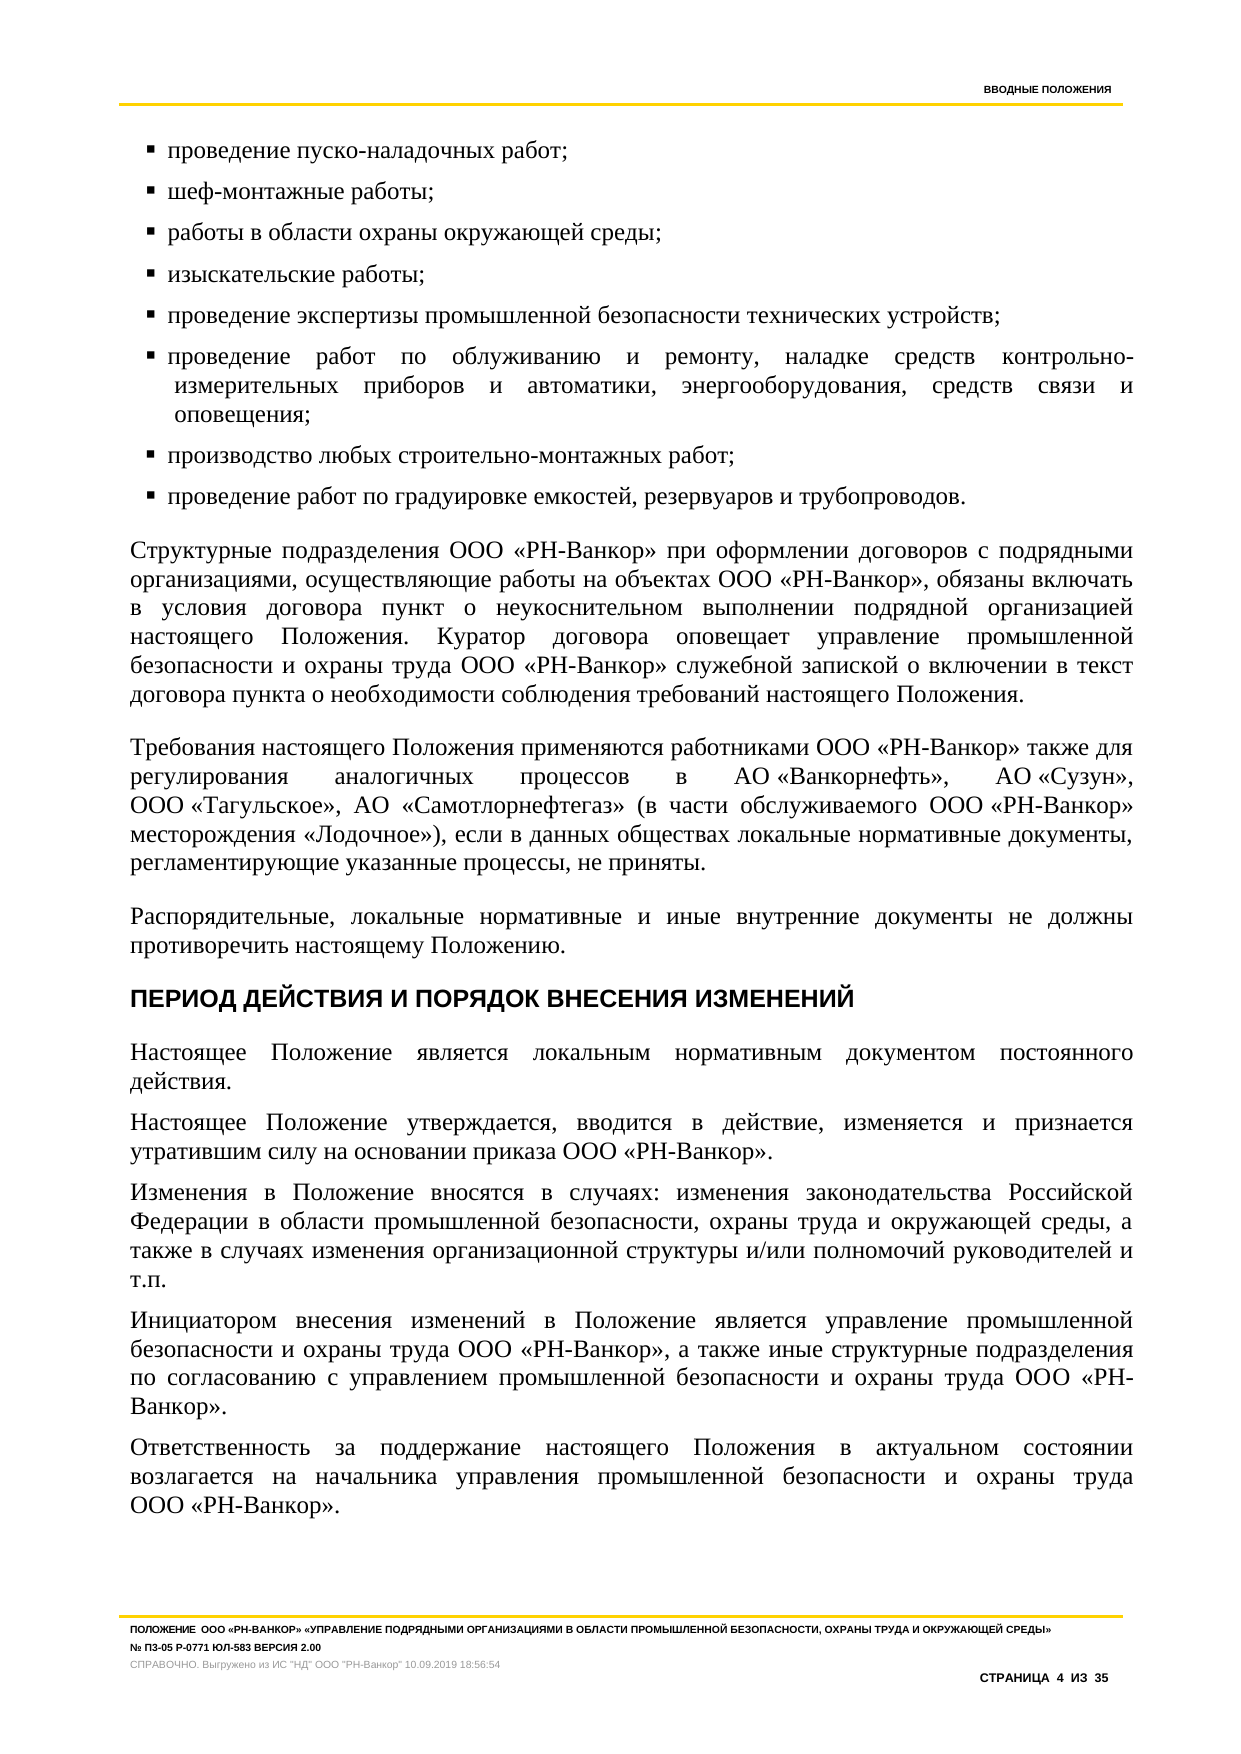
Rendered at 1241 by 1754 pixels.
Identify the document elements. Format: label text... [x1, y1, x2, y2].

list производство любых строительно-монтажных работ; [144, 440, 1134, 469]
text Структурные подразделения ООО «РН-Ванкор» при оформлении договоров с подрядными организациями, осуществляющие работы на объектах ООО «РН-Ванкор», обязаны включать в условия договора пункт о неукоснительном выполнении подрядной организацией настоящего Положения. Куратор договора оповещает управление промышленной безопасности и охраны труда ООО «РН-Ванкор» служебной запиской о включении в текст договора пункта о необходимости соблюдения требований настоящего Положения. [130, 535, 1134, 707]
text Распорядительные, локальные нормативные и иные внутренние документы не должны противоречить настоящему Положению. [130, 901, 1134, 959]
list изыскательские работы; [145, 259, 1134, 287]
text Изменения в Положение вносятся в случаях: изменения законодательства Российской Федерации в области промышленной безопасности, охраны труда и окружающей среды, а также в случаях изменения организационной структуры и/или полномочий руководителей и т.п. [130, 1177, 1134, 1292]
text Настоящее Положение является локальным нормативным документом постоянного действия. [130, 1037, 1134, 1095]
text Требования настоящего Положения применяются работниками ООО «РН-Ванкор» также для регулирования аналогичных процессов в АО «Ванкорнефть», АО «Сузун», ООО «Тагульское», АО «Самотлорнефтегаз» (в части обслуживаемого ООО «РН-Ванкор» месторождения «Лодочное»), если в данных обществах локальные нормативные документы, регламентирующие указанные процессы, не приняты. [130, 732, 1134, 876]
list проведение работ по градуировке емкостей, резервуаров и трубопроводов. [145, 481, 1134, 510]
text Инициатором внесения изменений в Положение является управление промышленной безопасности и охраны труда ООО «РН-Ванкор», а также иные структурные подразделения по согласованию с управлением промышленной безопасности и охраны труда ООО «РН-Ванкор». [130, 1305, 1134, 1420]
list проведение пуско-наладочных работ; [145, 135, 1134, 164]
text Настоящее Положение утверждается, вводится в действие, изменяется и признается утратившим силу на основании приказа ООО «РН-Ванкор». [130, 1107, 1134, 1165]
text Период действия и порядок внесения изменений [130, 984, 1134, 1012]
list проведение работ по облуживанию и ремонту, наладке средств контрольно-измерительных приборов и автоматики, энергооборудования, средств связи и оповещения; [145, 341, 1134, 427]
list шеф-монтажные работы; [145, 176, 1134, 205]
list работы в области охраны окружающей среды; [145, 217, 1134, 246]
list проведение экспертизы промышленной безопасности технических устройств; [145, 300, 1134, 329]
text Ответственность за поддержание настоящего Положения в актуальном состоянии возлагается на начальника управления промышленной безопасности и охраны труда ООО «РН-Ванкор». [130, 1432, 1134, 1519]
